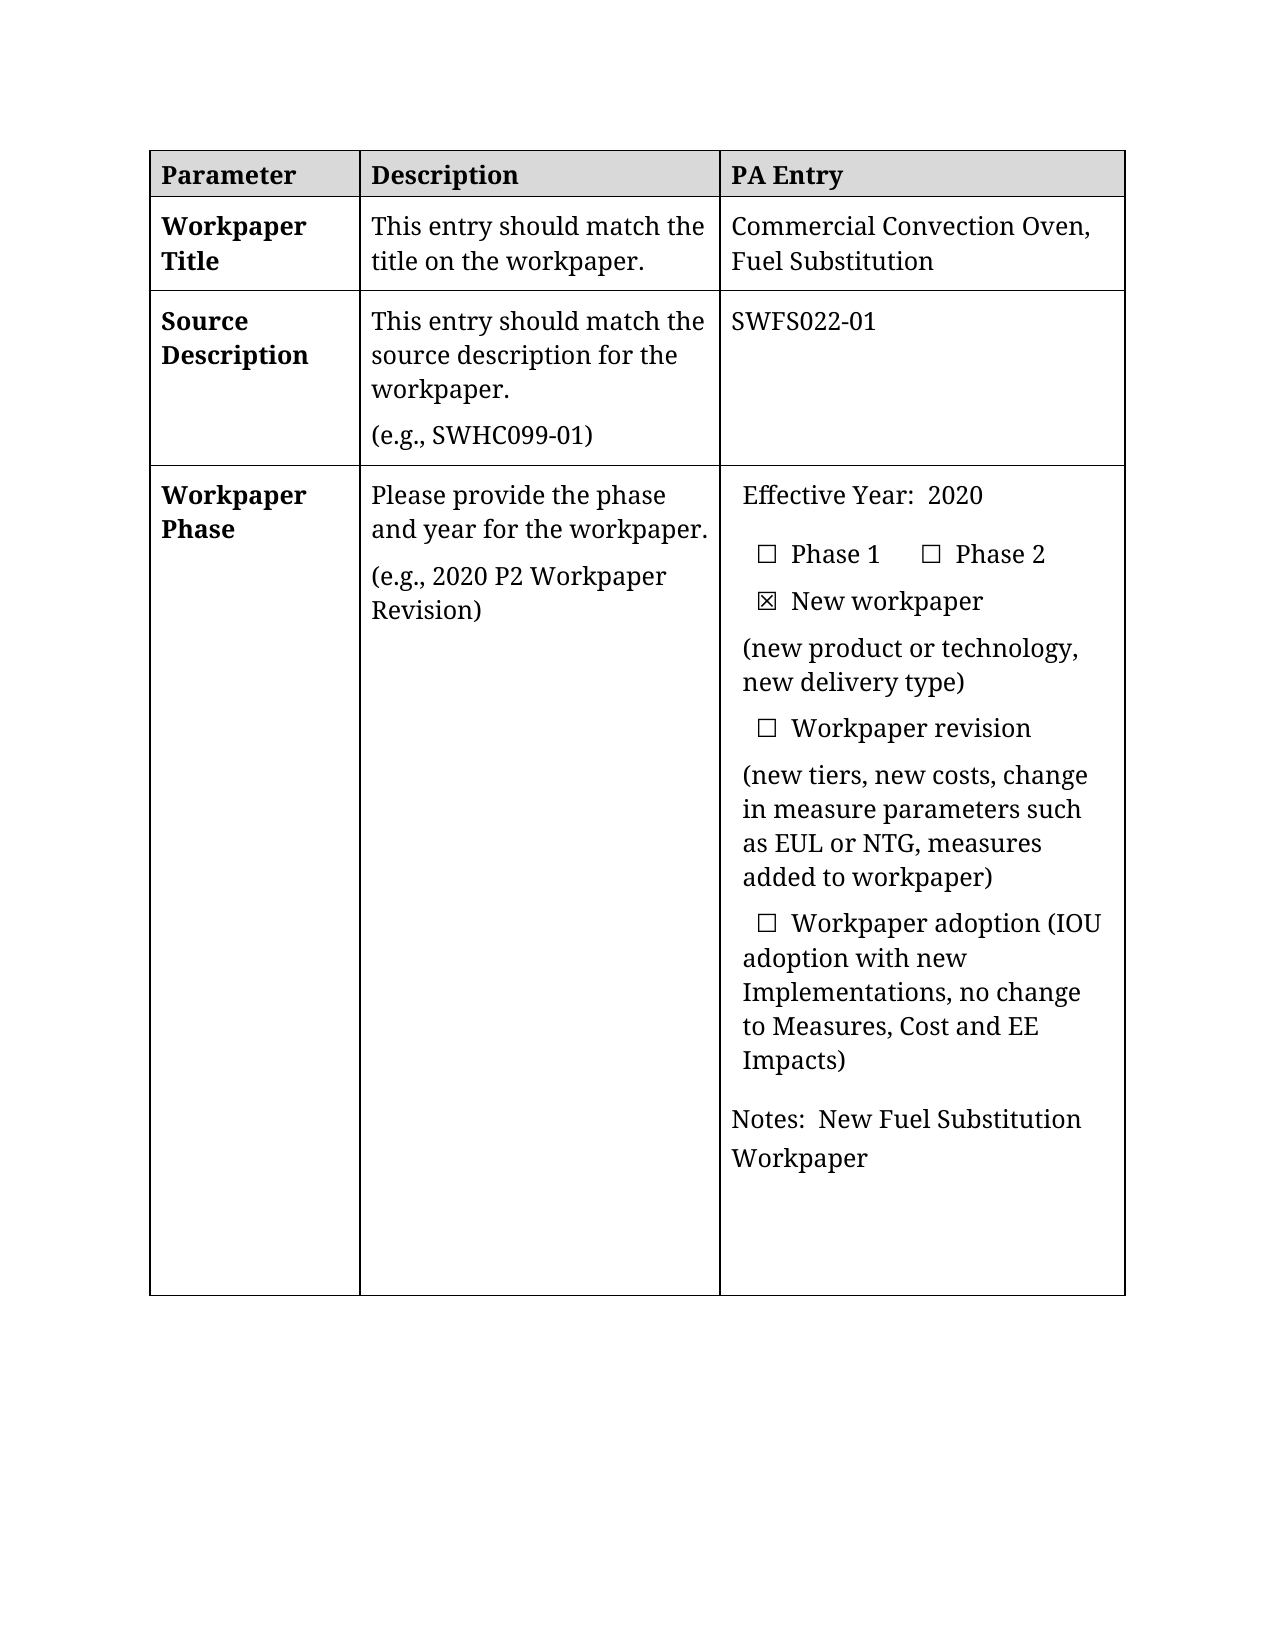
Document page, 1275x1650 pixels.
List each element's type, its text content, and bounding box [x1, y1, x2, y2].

table_header Description [361, 151, 719, 196]
table_cell Workpaper Title [151, 197, 359, 290]
table_cell Commercial Convection Oven, Fuel Substitution [721, 197, 1124, 290]
table_cell Please provide the phase and year for the workpaper. (e.g., 2020 P2 Workpaper Revision) [361, 466, 719, 1295]
table_header PA Entry [721, 151, 1124, 196]
table_cell Notes: New Fuel Substitution Workpaper [721, 466, 1124, 1295]
table_cell This entry should match the source description for the workpaper. (e.g., SWHC099-01) [361, 291, 719, 464]
table_header Parameter [151, 151, 359, 196]
table_cell Source Description [151, 291, 359, 464]
table_cell Workpaper Phase [151, 466, 359, 1295]
table_cell SWFS022-01 [721, 291, 1124, 464]
table_cell This entry should match the title on the workpaper. [361, 197, 719, 290]
